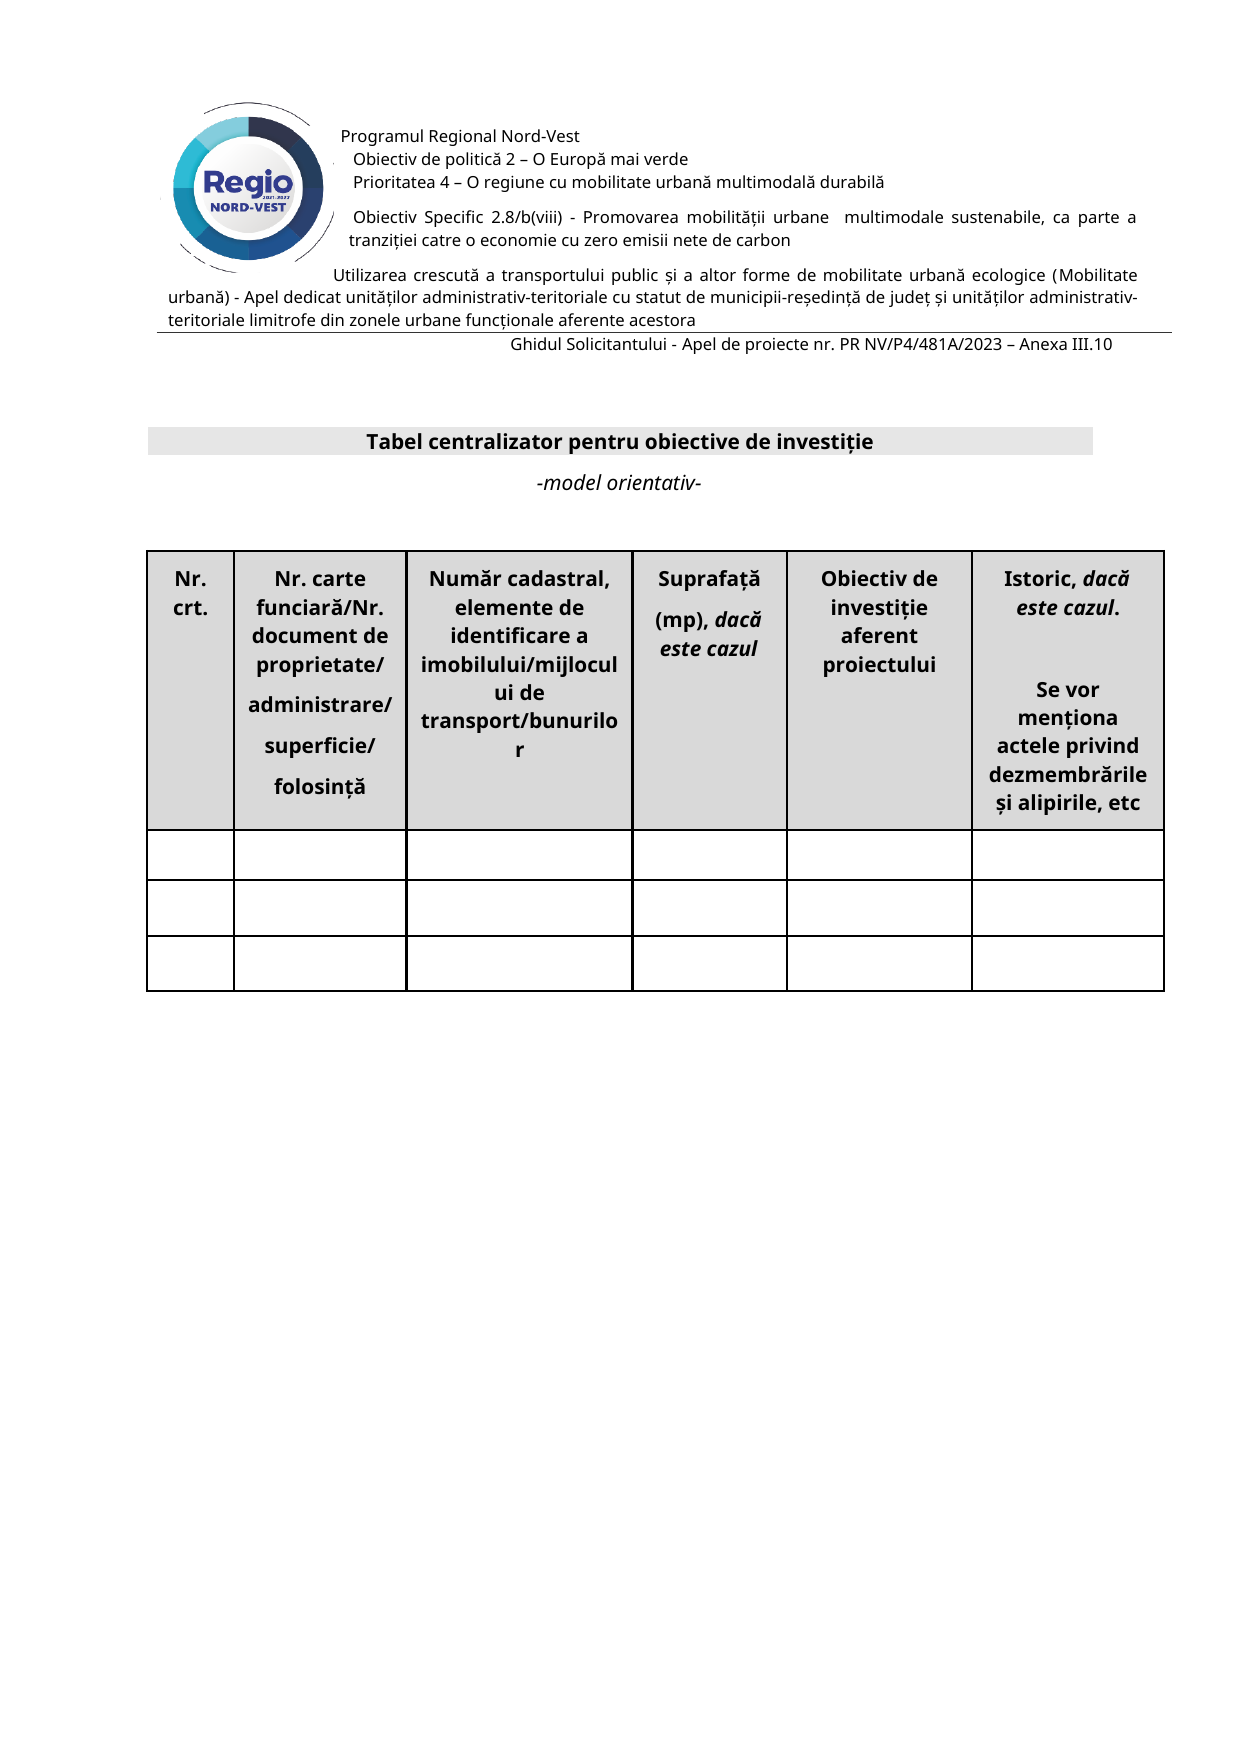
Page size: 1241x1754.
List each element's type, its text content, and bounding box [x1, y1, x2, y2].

table_cell [973, 937, 1163, 990]
table_cell [408, 937, 631, 990]
table_header Istoric, dacă este cazul. Se vor menţiona actele privind dezmembrările şi alipirile, etc [973, 552, 1163, 829]
picture [158, 102, 334, 271]
table_cell [148, 831, 233, 879]
table_cell [973, 831, 1163, 879]
text -model orientativ- [148, 468, 1093, 496]
table_cell [973, 881, 1163, 935]
table_cell [634, 881, 786, 935]
table_cell [148, 881, 233, 935]
table_cell [408, 831, 631, 879]
table_cell [634, 831, 786, 879]
table_cell [235, 881, 405, 935]
table_cell [235, 831, 405, 879]
table_header Suprafaţă (mp), dacă este cazul [634, 552, 786, 829]
table_cell [148, 937, 233, 990]
table_cell [788, 831, 971, 879]
table_header Număr cadastral, elemente de identificare a imobilului/mijlocului de transport/bunurilor [408, 552, 631, 829]
table_cell [408, 881, 631, 935]
table_cell [634, 937, 786, 990]
table_header Obiectiv de investiţie aferent proiectului [788, 552, 971, 829]
table_cell [788, 881, 971, 935]
table_header Nr. carte funciară/Nr. document de proprietate/ administrare/ superficie/ folosinţă [235, 552, 405, 829]
table_cell [788, 937, 971, 990]
list Tabel centralizator pentru obiective de investiţie [148, 427, 1093, 455]
table_header Nr. crt. [148, 552, 233, 829]
table_cell [235, 937, 405, 990]
